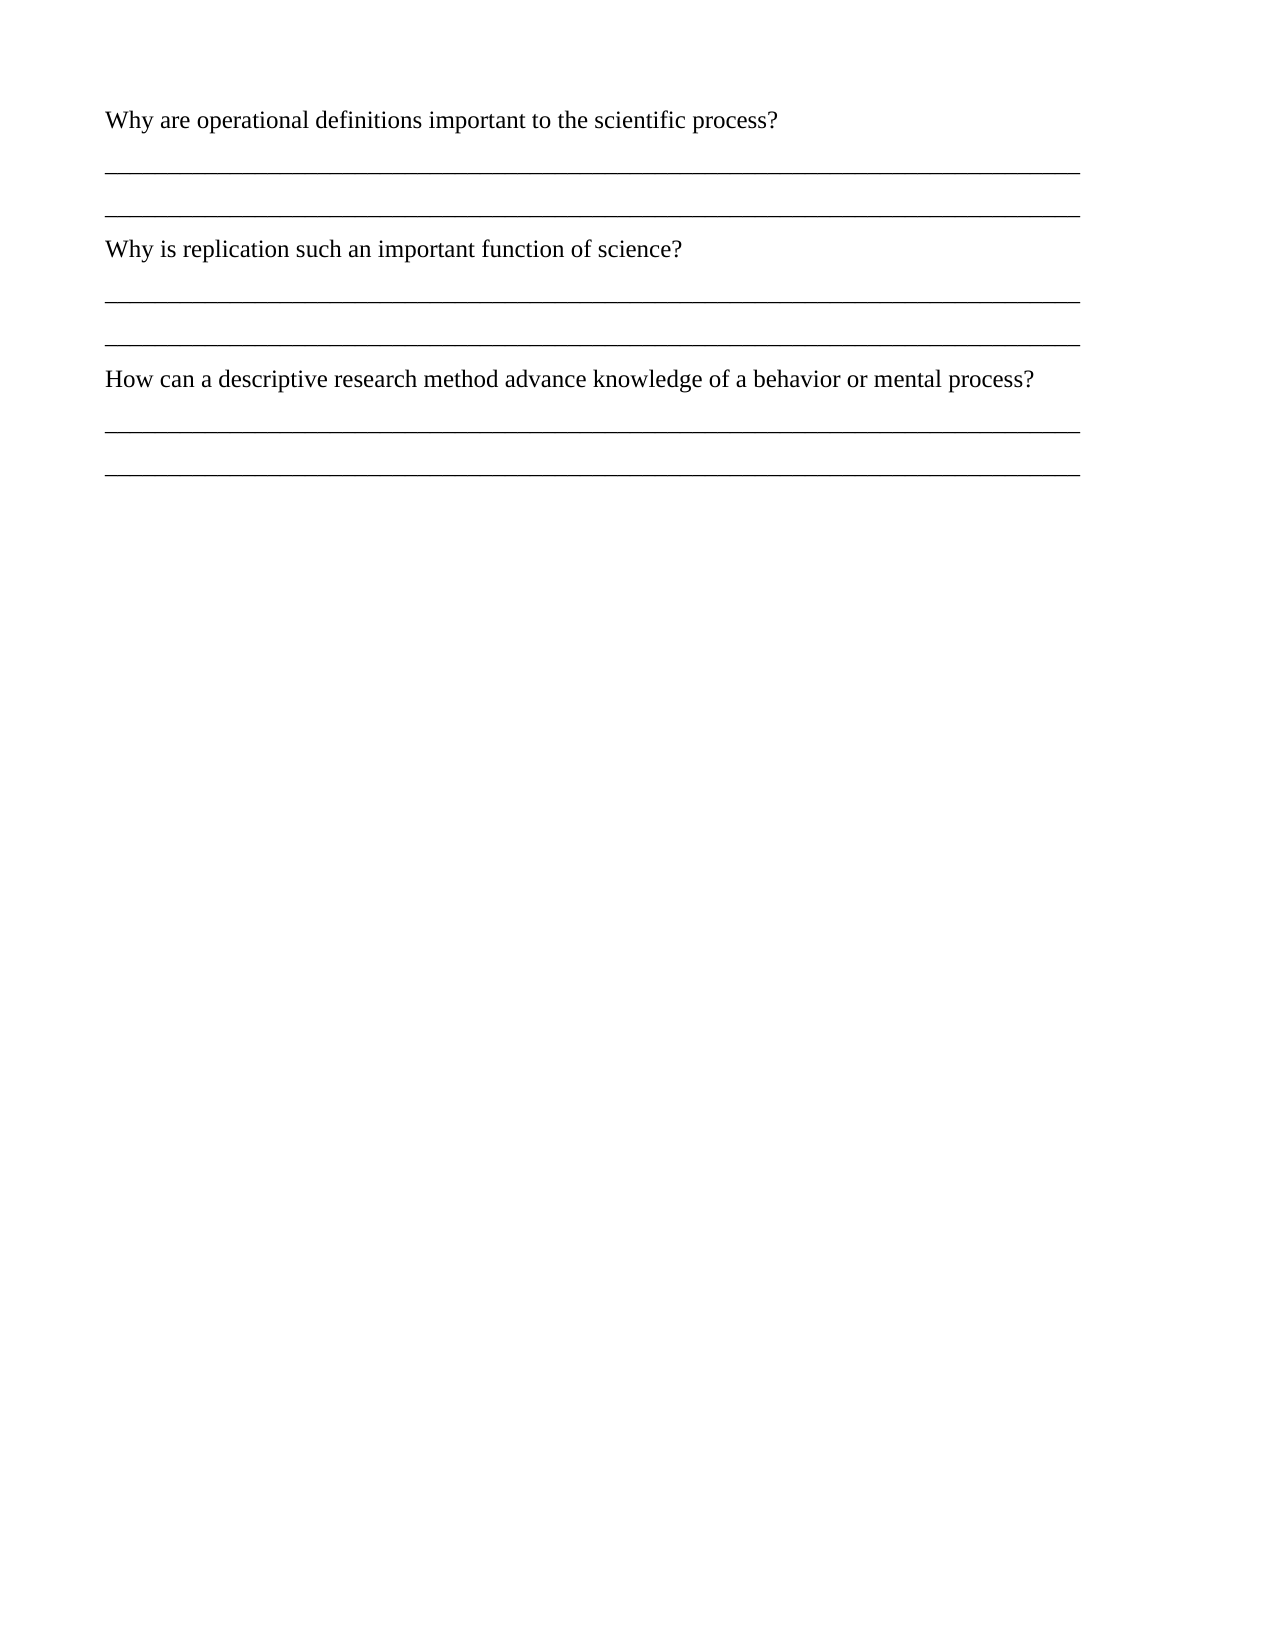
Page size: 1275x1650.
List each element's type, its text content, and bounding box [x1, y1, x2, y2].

text Why are operational definitions important to the scientific process? ____________________________________________________________________________________________________________________________________________________________Why is replication such an important function of science? ____________________________________________________________________________________________________________________________________________________________How can a descriptive research method advance knowledge of a behavior or mental process? ____________________________________________________________________________________________________________________________________________________________ [105, 105, 1087, 479]
